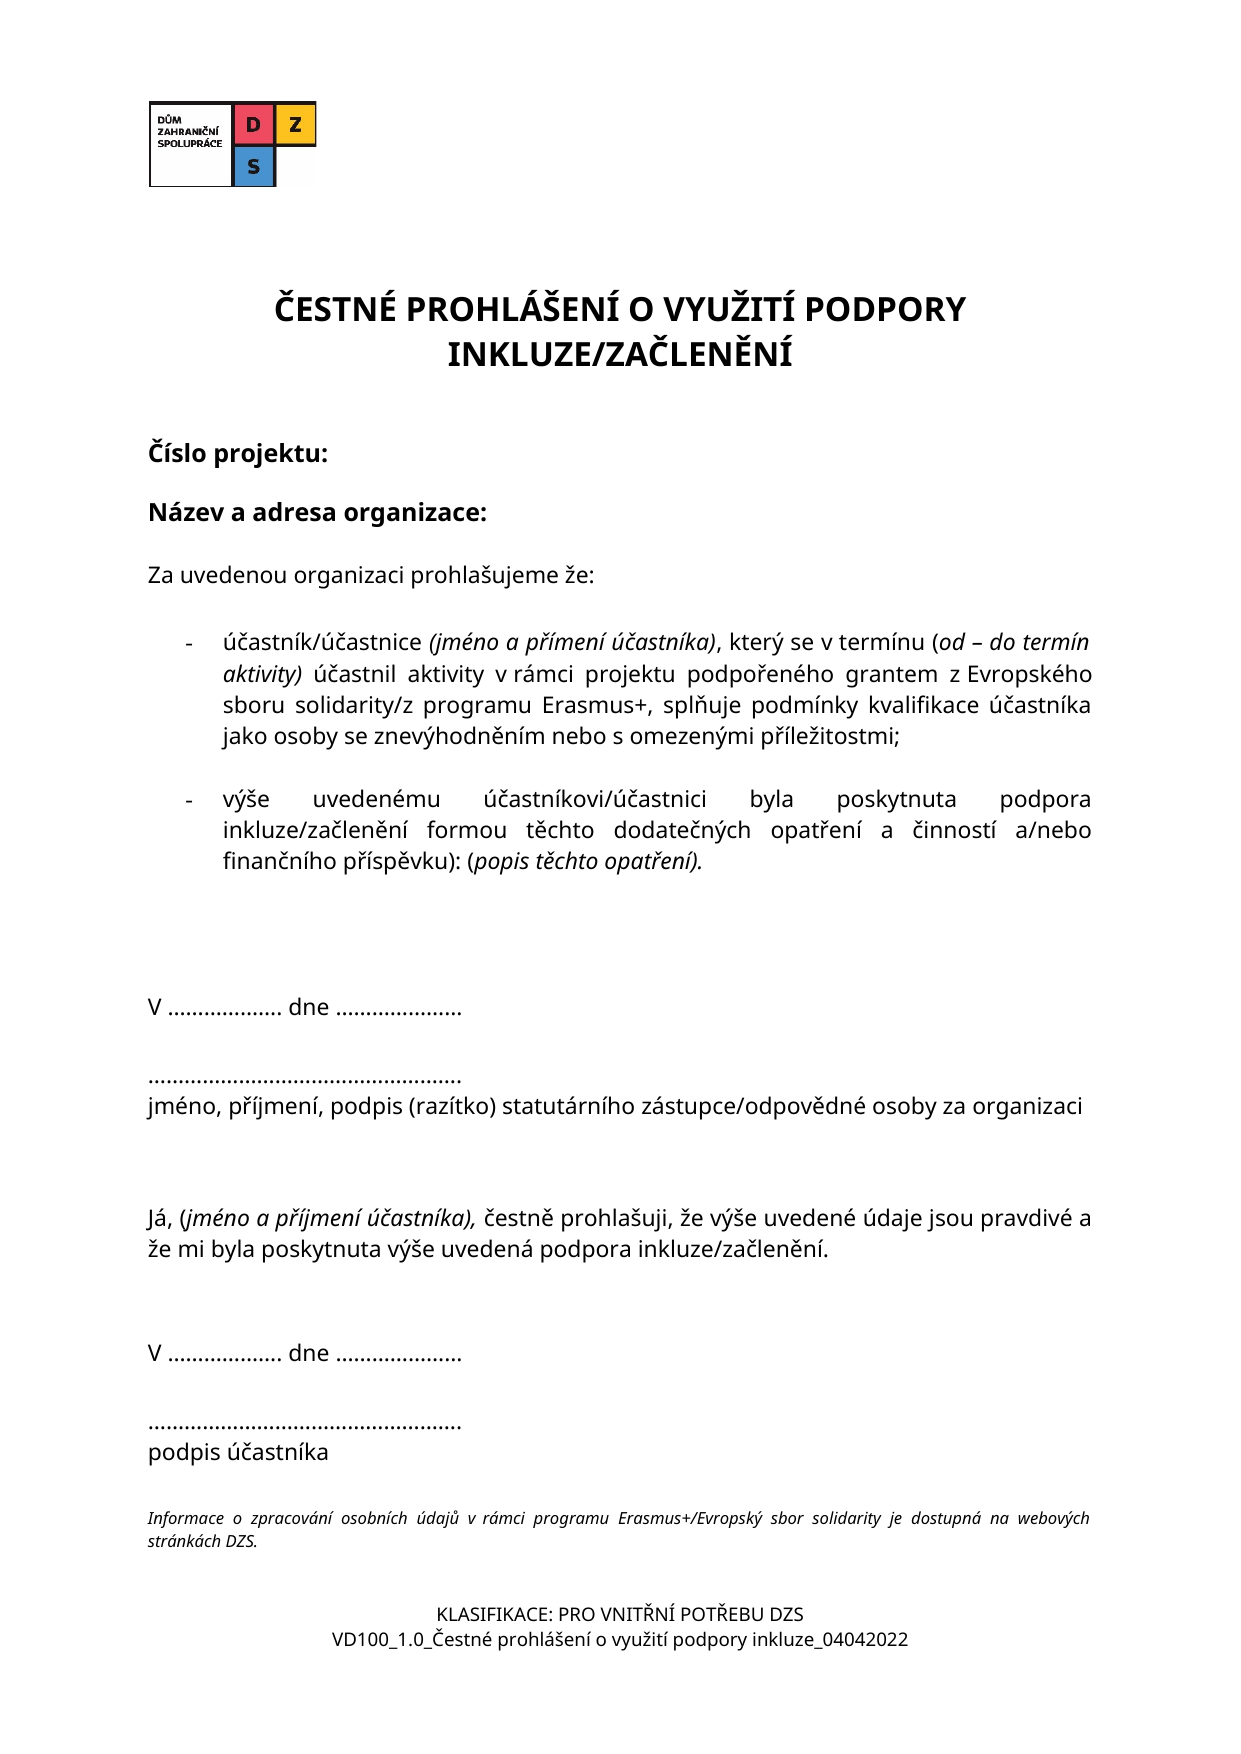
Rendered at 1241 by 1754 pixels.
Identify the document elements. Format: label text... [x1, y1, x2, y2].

text ČESTNÉ PROHLÁŠENÍ O VYUŽITÍ PODPORY INKLUZE/ZAČLENĚNÍ [148, 286, 1093, 376]
text Číslo projektu: [148, 435, 1093, 469]
text jméno, příjmení, podpis (razítko) statutárního zástupce/odpovědné osoby za organizaci [148, 1090, 1093, 1121]
text V ………………. dne ………………… [148, 1337, 1093, 1368]
text Za uvedenou organizaci prohlašujeme že: [148, 559, 1093, 590]
text ……………………………………………. [148, 1404, 1093, 1436]
text ……………………………………………. [148, 1059, 1093, 1090]
text Název a adresa organizace: [148, 494, 1093, 528]
list účastník/účastnice (jméno a přímení účastníka), který se v termínu (od – do termín aktivity) účastnil aktivity v rámci projektu podpořeného grantem z Evropského sboru solidarity/z programu Erasmus+, splňuje podmínky kvalifikace účastníka jako osoby se znevýhodněním nebo s omezenými příležitostmi; [185, 626, 1093, 751]
list výše uvedenému účastníkovi/účastnici byla poskytnuta podpora inkluze/začlenění formou těchto dodatečných opatření a činností a/nebo finančního příspěvku): (popis těchto opatření). [185, 783, 1093, 876]
text Informace o zpracování osobních údajů v rámci programu Erasmus+/Evropský sbor solidarity je dostupná na webových stránkách DZS. [148, 1507, 1093, 1552]
text V ………………. dne ………………… [148, 991, 1093, 1022]
text Já, (jméno a příjmení účastníka), čestně prohlašuji, že výše uvedené údaje jsou pravdivé a že mi byla poskytnuta výše uvedená podpora inkluze/začlenění. [148, 1201, 1093, 1264]
picture [147, 101, 316, 187]
text podpis účastníka [148, 1436, 1093, 1467]
